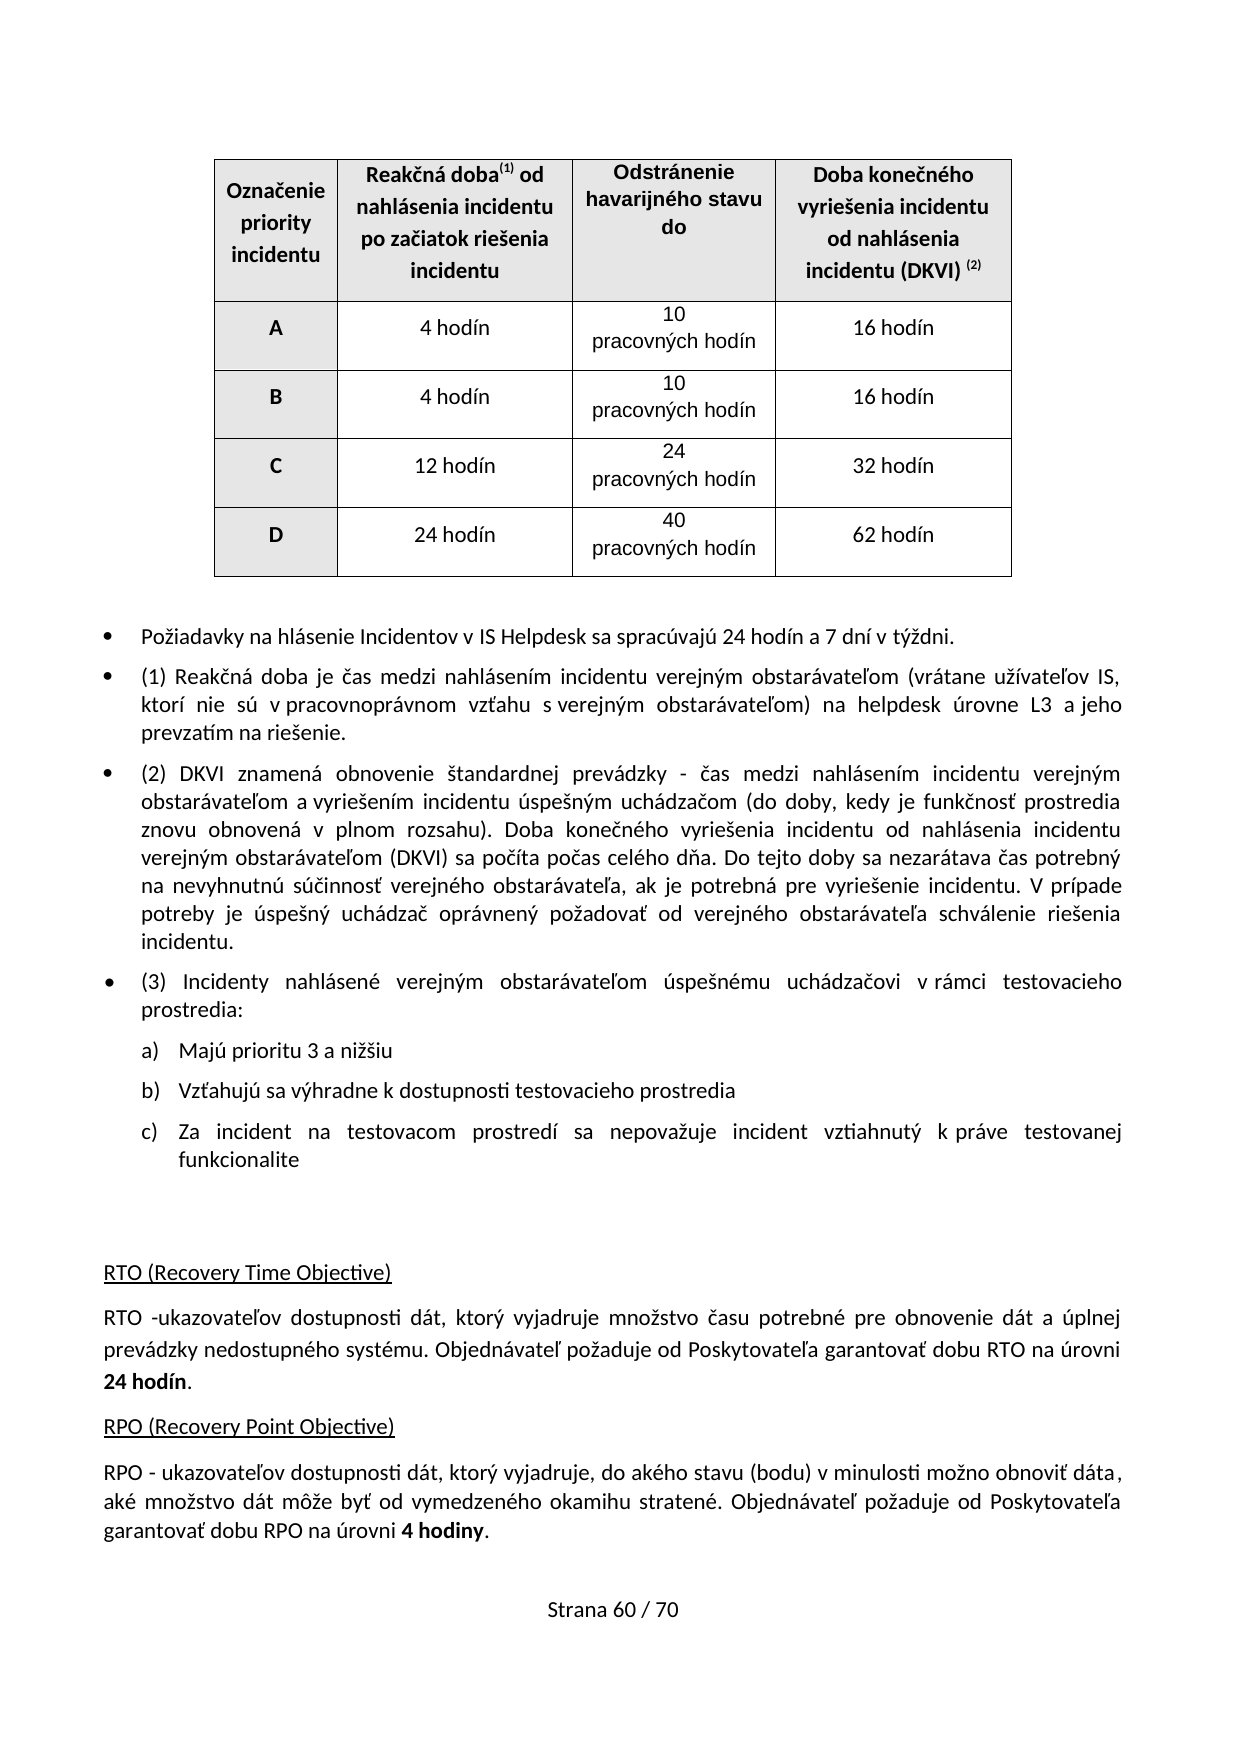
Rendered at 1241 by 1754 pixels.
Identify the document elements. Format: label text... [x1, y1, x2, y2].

list Za incident na testovacom prostredí sa nepovažuje incident vztiahnutý k práve testovanej funkcionalite [141, 1117, 1122, 1173]
table_cell 4 hodín [338, 302, 572, 369]
table_cell D [215, 508, 337, 576]
table_cell A [215, 302, 337, 369]
table_cell 62 hodín [776, 508, 1011, 576]
table_cell 4 hodín [338, 371, 572, 438]
table_cell B [215, 371, 337, 438]
table_header Reakčná doba(1) od nahlásenia incidentu po začiatok riešenia incidentu [338, 160, 572, 301]
table_cell 10 pracovných hodín [573, 371, 775, 438]
table_cell 12 hodín [338, 439, 572, 507]
text RPO (Recovery Point Objective) [103, 1412, 1122, 1440]
table_cell 24 pracovných hodín [573, 439, 775, 507]
list Majú prioritu 3 a nižšiu [141, 1036, 1122, 1064]
table_cell 24 hodín [338, 508, 572, 576]
list (1) Reakčná doba je čas medzi nahlásením incidentu verejným obstarávateľom (vrátane užívateľov IS, ktorí nie sú v pracovnoprávnom vzťahu s verejným obstarávateľom) na helpdesk úrovne L3 a jeho prevzatím na riešenie. [104, 662, 1122, 746]
list (2) DKVI znamená obnovenie štandardnej prevádzky - čas medzi nahlásením incidentu verejným obstarávateľom a vyriešením incidentu úspešným uchádzačom (do doby, kedy je funkčnosť prostredia znovu obnovená v plnom rozsahu). Doba konečného vyriešenia incidentu od nahlásenia incidentu verejným obstarávateľom (DKVI) sa počíta počas celého dňa. Do tejto doby sa nezarátava čas potrebný na nevyhnutnú súčinnosť verejného obstarávateľa, ak je potrebná pre vyriešenie incidentu. V prípade potreby je úspešný uchádzač oprávnený požadovať od verejného obstarávateľa schválenie riešenia incidentu. [104, 759, 1122, 955]
text RPO - ukazovateľov dostupnosti dát, ktorý vyjadruje, do akého stavu (bodu) v minulosti možno obnoviť dáta, aké množstvo dát môže byť od vymedzeného okamihu stratené. Objednávateľ požaduje od Poskytovateľa garantovať dobu RPO na úrovni 4 hodiny. [103, 1457, 1122, 1544]
table_cell 32 hodín [776, 439, 1011, 507]
text RTO -ukazovateľov dostupnosti dát, ktorý vyjadruje množstvo času potrebné pre obnovenie dát a úplnej prevádzky nedostupného systému. Objednávateľ požaduje od Poskytovateľa garantovať dobu RTO na úrovni 24 hodín. [103, 1303, 1122, 1395]
list (3) Incidenty nahlásené verejným obstarávateľom úspešnému uchádzačovi v rámci testovacieho prostredia: [104, 967, 1122, 1023]
table_cell 16 hodín [776, 371, 1011, 438]
table_cell C [215, 439, 337, 507]
table_header Doba konečného vyriešenia incidentu od nahlásenia incidentu (DKVI) (2) [776, 160, 1011, 301]
table_header Označenie priority incidentu [215, 160, 337, 301]
list Vzťahujú sa výhradne k dostupnosti testovacieho prostredia [141, 1077, 1122, 1104]
list Požiadavky na hlásenie Incidentov v IS Helpdesk sa spracúvajú 24 hodín a 7 dní v týždni. [104, 622, 1122, 650]
table_cell 16 hodín [776, 302, 1011, 369]
table_header Odstránenie havarijného stavu do [573, 160, 775, 301]
text RTO (Recovery Time Objective) [103, 1258, 1122, 1286]
table_cell 40 pracovných hodín [573, 508, 775, 576]
table_cell 10 pracovných hodín [573, 302, 775, 369]
